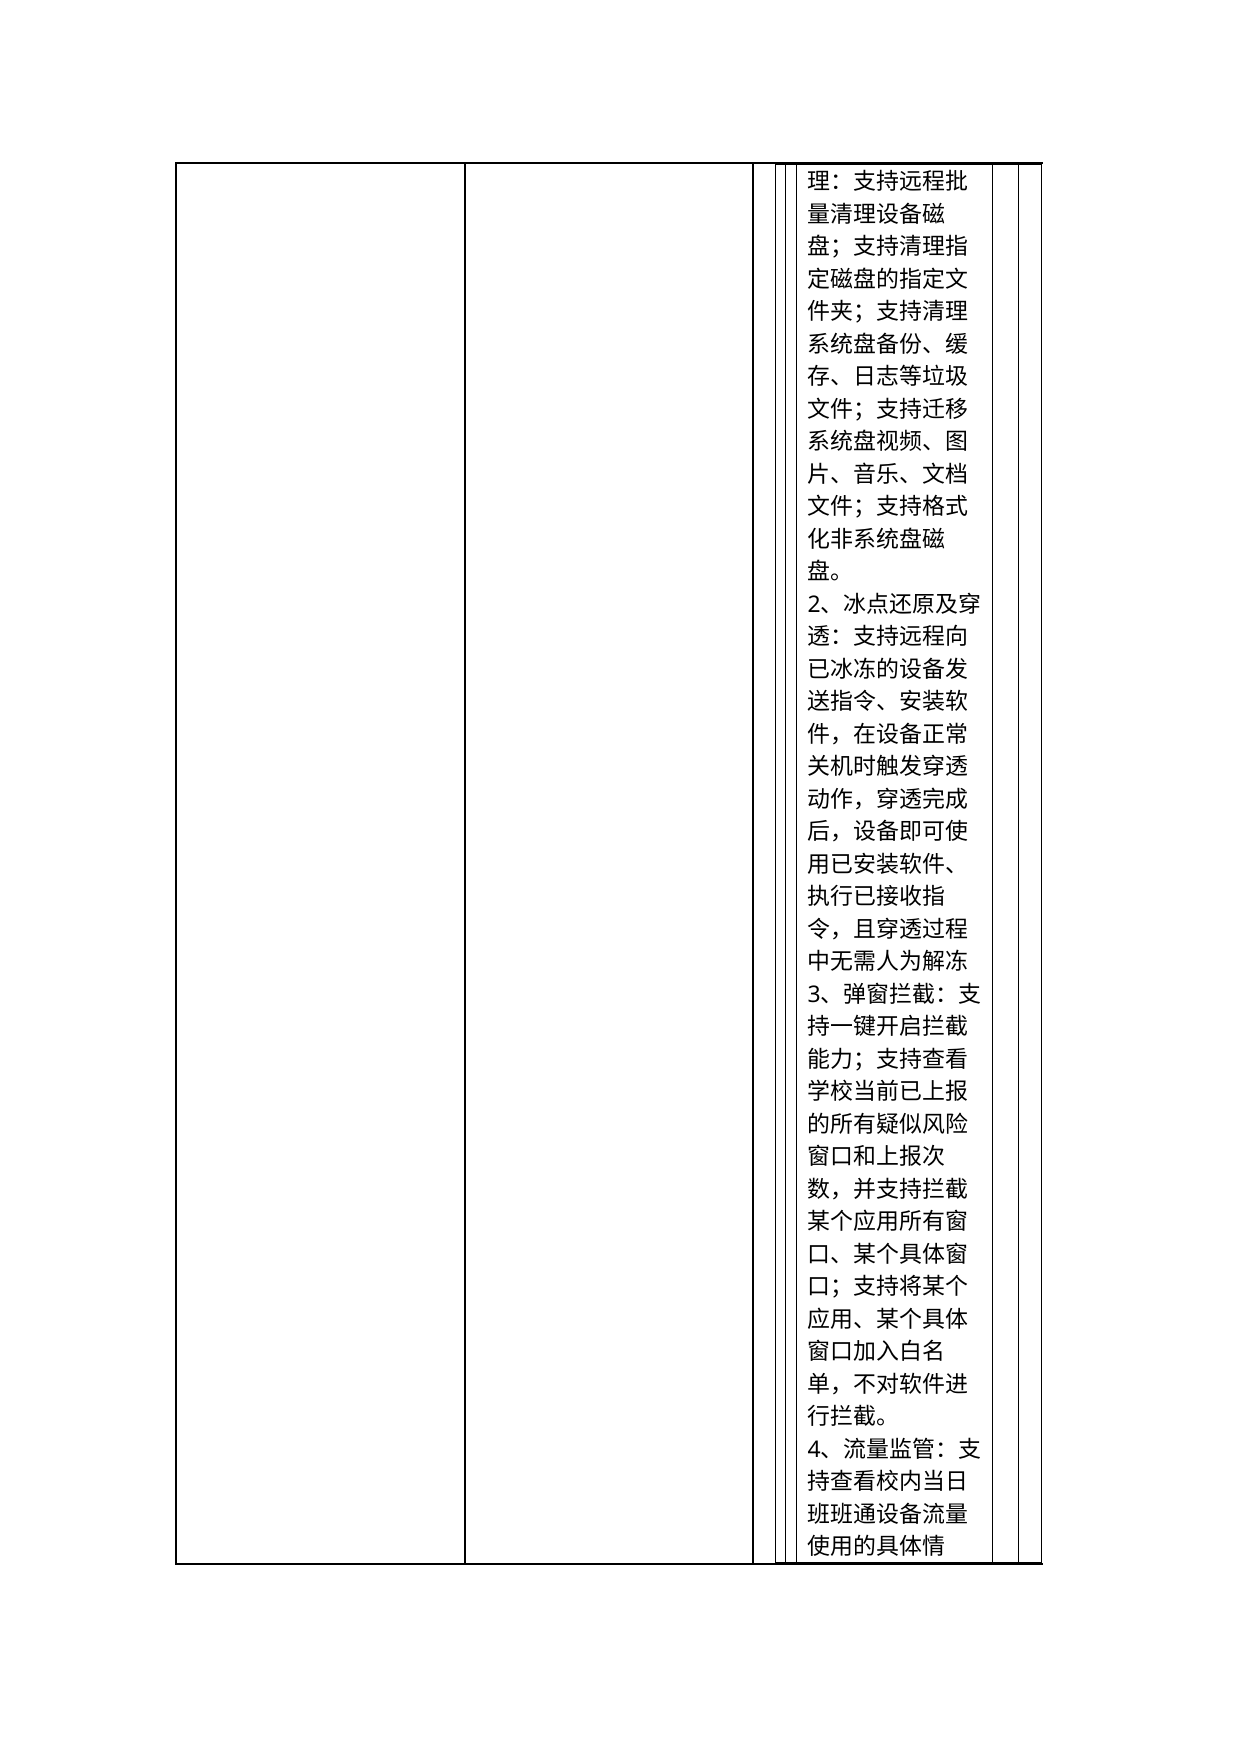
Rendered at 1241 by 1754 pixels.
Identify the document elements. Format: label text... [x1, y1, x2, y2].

table_cell [993, 165, 1018, 1562]
table_cell [797, 165, 992, 1562]
table_cell [776, 165, 785, 1562]
table_cell [466, 164, 752, 1563]
table_cell [786, 165, 796, 1562]
table_cell [754, 164, 775, 1563]
table_cell 1 [177, 164, 464, 1563]
table_cell [1019, 165, 1041, 1562]
